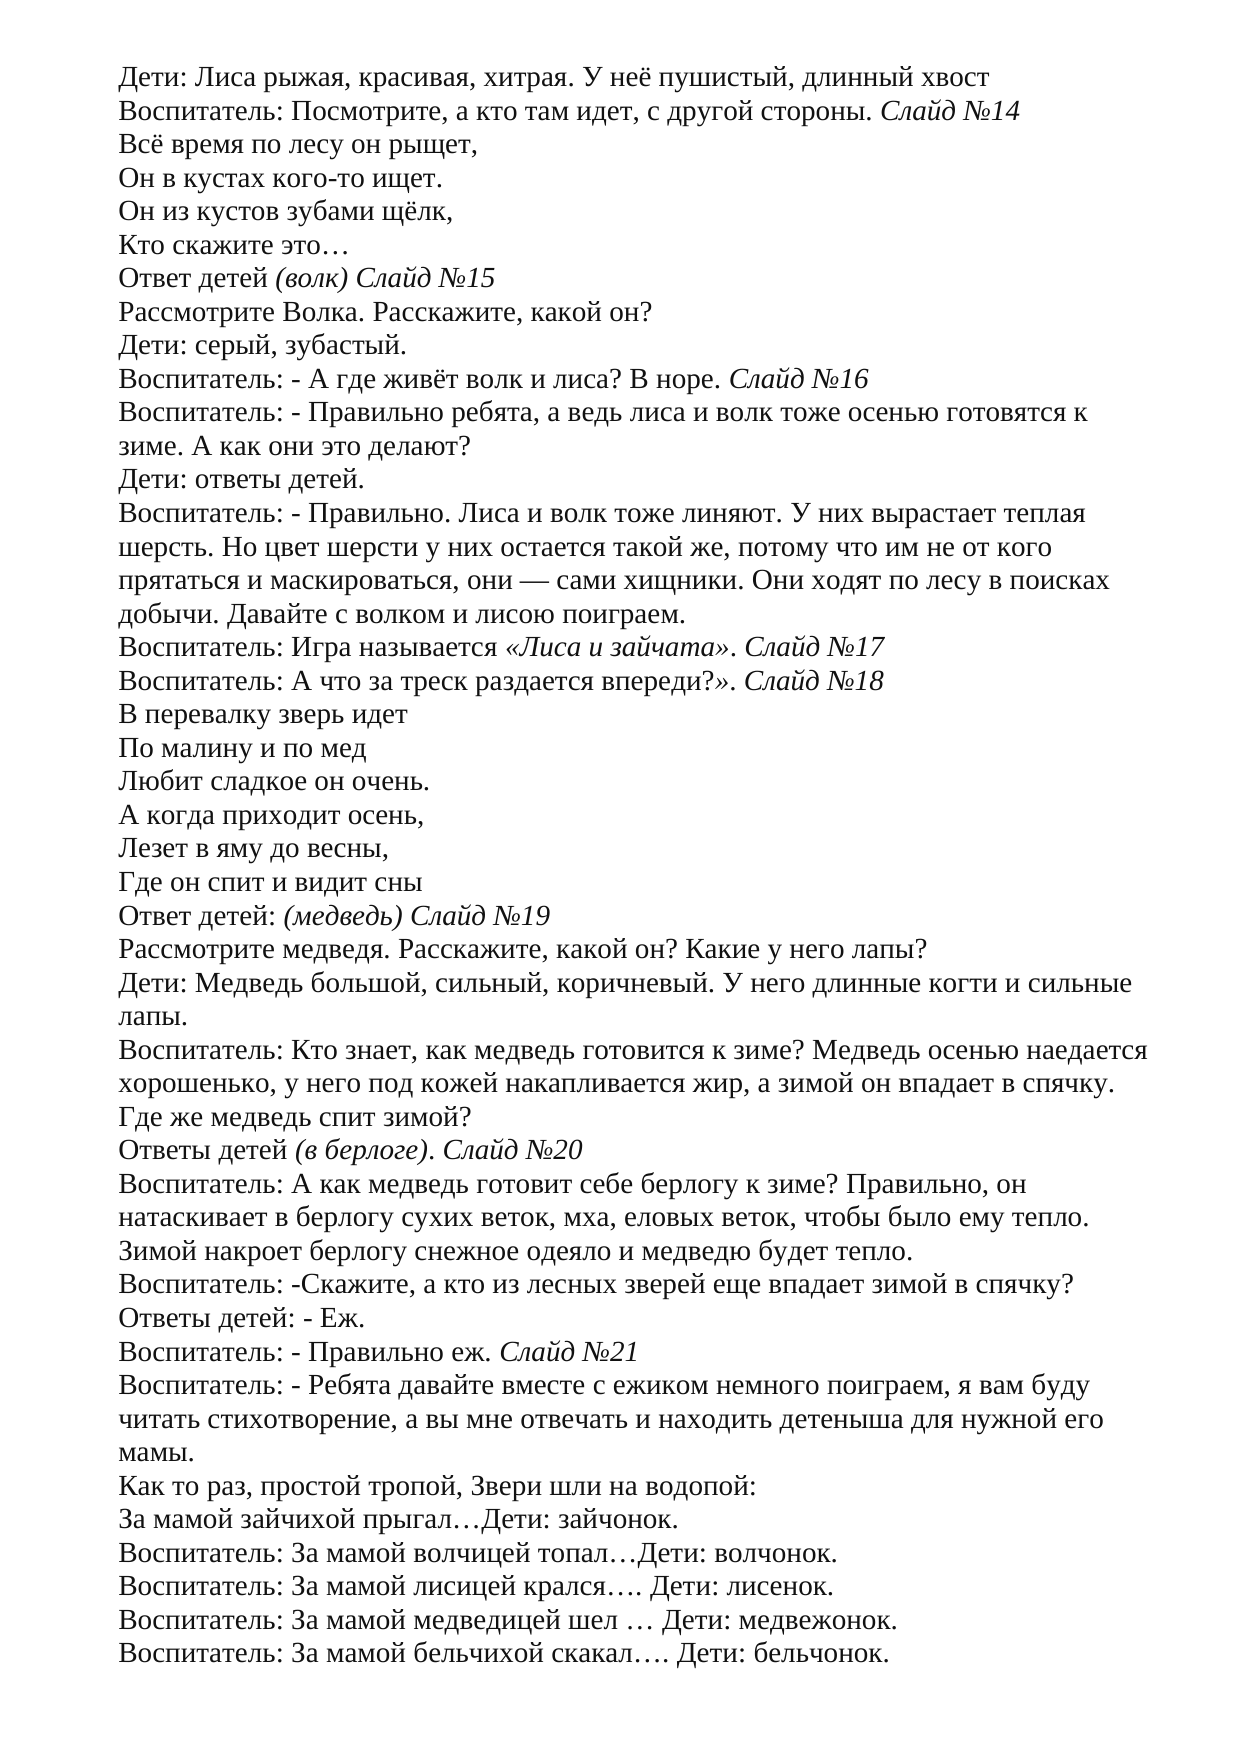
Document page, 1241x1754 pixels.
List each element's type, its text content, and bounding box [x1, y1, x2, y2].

text Воспитатель: А как медведь готовит себе берлогу к зиме? Правильно, он натаскивает в берлогу сухих веток, мха, еловых веток, чтобы было ему тепло. Зимой накроет берлогу снежное одеяло и медведю будет тепло. [118, 1166, 1152, 1267]
text Воспитатель: - А где живёт волк и лиса? В норе. Слайд №16 [118, 361, 1152, 394]
text Кто скажите это… [118, 227, 1152, 260]
text Где он спит и видит сны [118, 864, 1152, 898]
text Воспитатель: - Правильно. Лиса и волк тоже линяют. У них вырастает теплая шерсть. Но цвет шерсти у них остается такой же, потому что им не от кого прятаться и маскироваться, они — сами хищники. Они ходят по лесу в поисках добычи. Давайте с волком и лисою поиграем. [118, 495, 1152, 629]
text Воспитатель: -Скажите, а кто из лесных зверей еще впадает зимой в спячку? [118, 1267, 1152, 1300]
text Рассмотрите медведя. Расскажите, какой он? Какие у него лапы? [118, 931, 1152, 965]
text Ответ детей: (медведь) Слайд №19 [118, 898, 1152, 931]
text Воспитатель: - Правильно еж. Слайд №21 [118, 1334, 1152, 1367]
text Как то раз, простой тропой, Звери шли на водопой: [118, 1468, 1152, 1501]
text Ответы детей: - Еж. [118, 1300, 1152, 1334]
text Всё время по лесу он рыщет, [118, 126, 1152, 160]
text Он в кустах кого-то ищет. [118, 160, 1152, 193]
text За мамой зайчихой прыгал…Дети: зайчонок. [118, 1501, 1152, 1535]
text Рассмотрите Волка. Расскажите, какой он? [118, 294, 1152, 327]
text Воспитатель: Посмотрите, а кто там идет, с другой стороны. Слайд №14 [118, 93, 1152, 126]
text Ответ детей (волк) Слайд №15 [118, 260, 1152, 294]
text Воспитатель: За мамой бельчихой скакал…. Дети: бельчонок. [118, 1636, 1152, 1669]
text В перевалку зверь идет [118, 696, 1152, 730]
text Воспитатель: - Ребята давайте вместе с ежиком немного поиграем, я вам буду читать стихотворение, а вы мне отвечать и находить детеныша для нужной его мамы. [118, 1367, 1152, 1468]
text Он из кустов зубами щёлк, [118, 193, 1152, 227]
text Воспитатель: Кто знает, как медведь готовится к зиме? Медведь осенью наедается хорошенько, у него под кожей накапливается жир, а зимой он впадает в спячку. [118, 1032, 1152, 1099]
text Воспитатель: За мамой волчицей топал…Дети: волчонок. [118, 1535, 1152, 1568]
text Воспитатель: А что за треск раздается впереди?». Слайд №18 [118, 663, 1152, 696]
text Дети: Лиса рыжая, красивая, хитрая. У неё пушистый, длинный хвост [118, 59, 1152, 93]
text Дети: Медведь большой, сильный, коричневый. У него длинные когти и сильные лапы. [118, 965, 1152, 1032]
text Воспитатель: За мамой медведицей шел … Дети: медвежонок. [118, 1602, 1152, 1636]
text Ответы детей (в берлоге). Слайд №20 [118, 1132, 1152, 1166]
text По малину и по мед [118, 730, 1152, 763]
text Воспитатель: - Правильно ребята, а ведь лиса и волк тоже осенью готовятся к зиме. А как они это делают? [118, 394, 1152, 462]
text Воспитатель: Игра называется «Лиса и зайчата». Слайд №17 [118, 629, 1152, 663]
text Дети: серый, зубастый. [118, 327, 1152, 361]
text Где же медведь спит зимой? [118, 1099, 1152, 1132]
text Воспитатель: За мамой лисицей крался…. Дети: лисенок. [118, 1568, 1152, 1602]
text Любит сладкое он очень. [118, 763, 1152, 797]
text Лезет в яму до весны, [118, 831, 1152, 864]
text Дети: ответы детей. [118, 462, 1152, 495]
text А когда приходит осень, [118, 797, 1152, 831]
